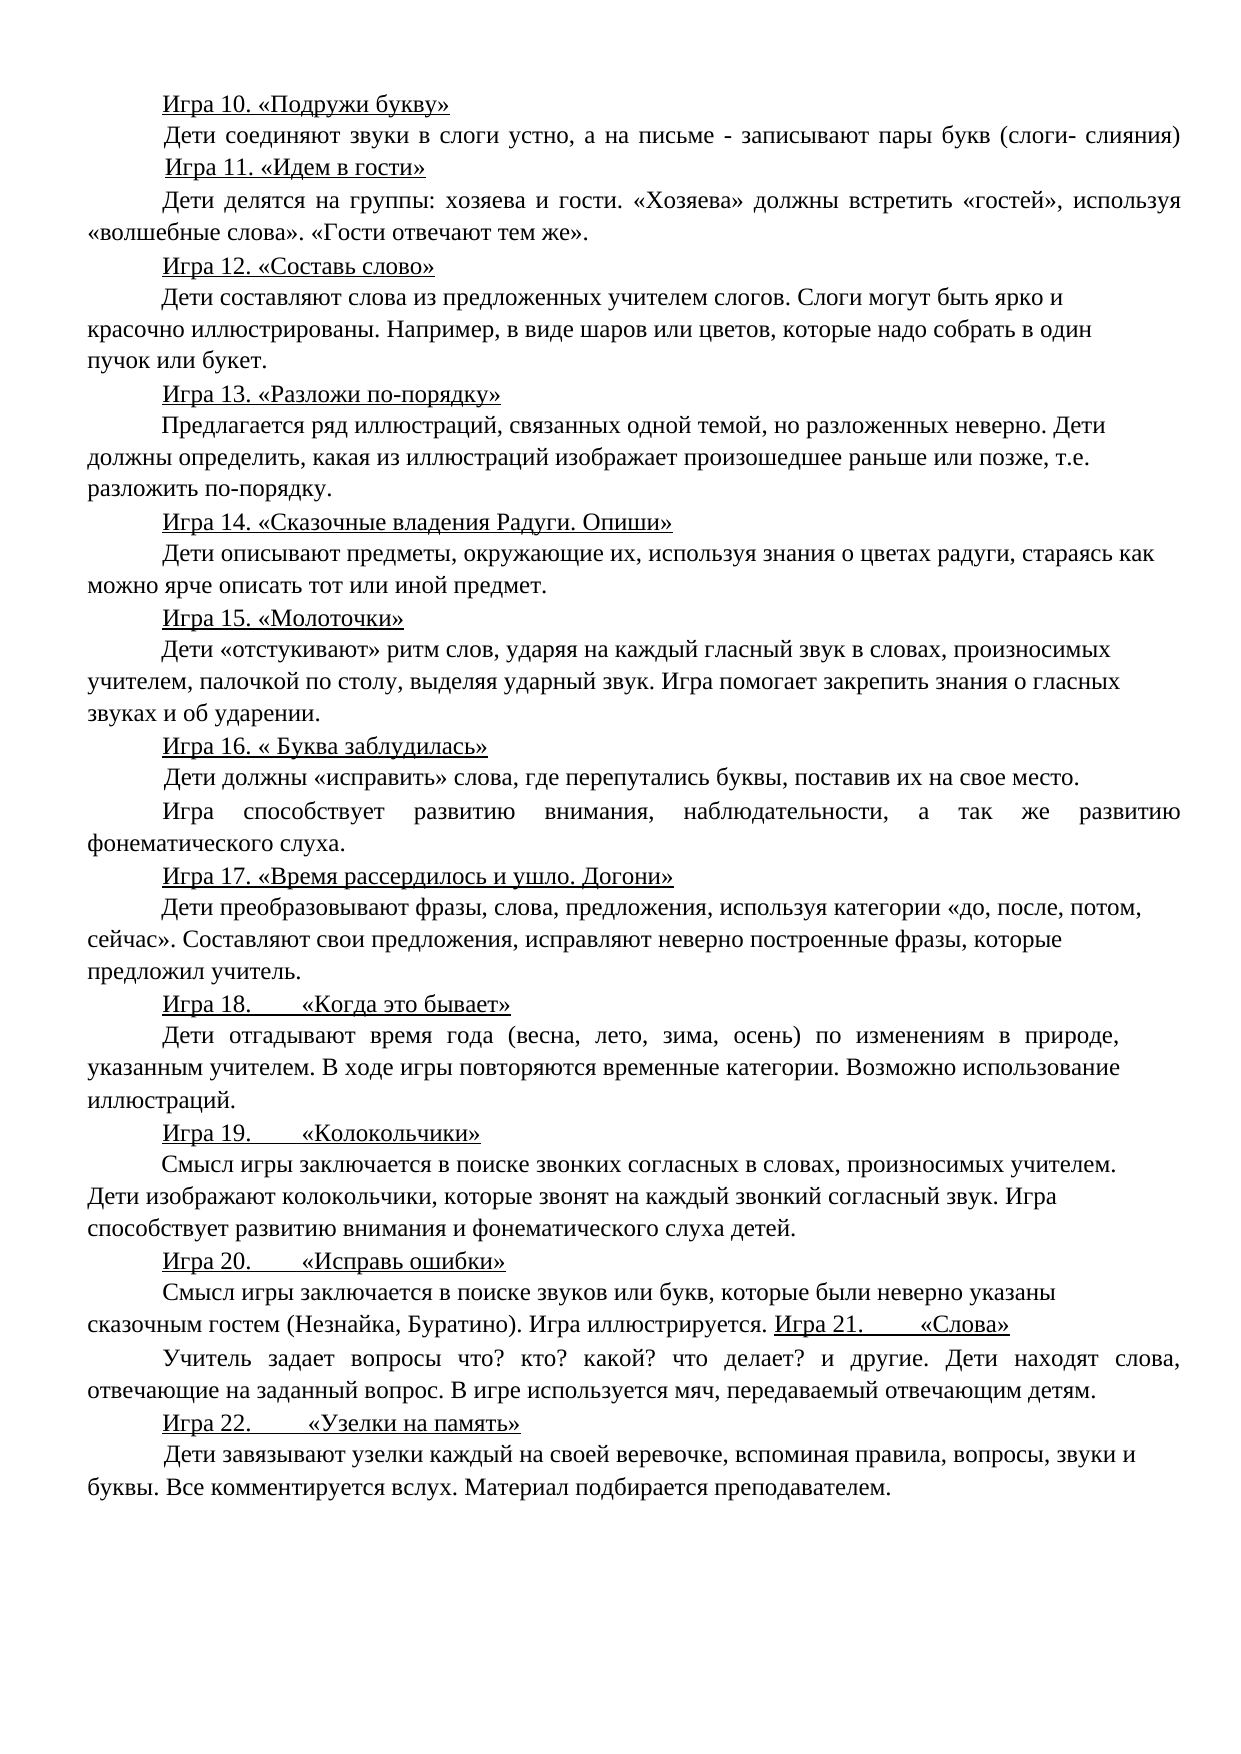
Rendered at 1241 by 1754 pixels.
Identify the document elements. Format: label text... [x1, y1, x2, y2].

text Дети преобразовывают фразы, слова, предложения, используя категории «до, после, потом, сейчас». Составляют свои предложения, исправляют неверно построенные фразы, которые предложил учитель. [87, 892, 1153, 985]
text Дети соединяют звуки в слоги устно, а на письме - записывают пары букв (слоги- слияния) Игра 11. «Идем в гости» [163, 120, 1182, 181]
text Игра 19. «Колокольчики» [162, 1118, 1240, 1147]
text Дети завязывают узелки каждый на своей веревочке, вспоминая правила, вопросы, звуки и [163, 1439, 1182, 1468]
text Игра 10. «Подружи букву» [162, 89, 1240, 117]
text Дети должны «исправить» слова, где перепутались буквы, поставив их на свое место. [163, 762, 1182, 791]
text Игра 13. «Разложи по-порядку» [162, 379, 1240, 407]
text Игра способствует развитию внимания, наблюдательности, а так же развитию фонематического слуха. [87, 796, 1182, 857]
text Игра 18. «Когда это бывает» [162, 989, 1240, 1018]
text буквы. Все комментируется вслух. Материал подбирается преподавателем. [87, 1472, 1182, 1501]
text Учитель задает вопросы что? кто? какой? что делает? и другие. Дети находят слова, отвечающие на заданный вопрос. В игре используется мяч, передаваемый отвечающим детям. [87, 1343, 1182, 1403]
text Предлагается ряд иллюстраций, связанных одной темой, но разложенных неверно. Дети должны определить, какая из иллюстраций изображает произошедшее раньше или позже, т.е. разложить по-порядку. [87, 410, 1153, 502]
text Дети отгадывают время года (весна, лето, зима, осень) по изменениям в природе, указанным учителем. В ходе игры повторяются временные категории. Возможно использование иллюстраций. [87, 1020, 1120, 1113]
text Игра 12. «Составь слово» [162, 251, 1240, 279]
text Дети делятся на группы: хозяева и гости. «Хозяева» должны встретить «гостей», используя «волшебные слова». «Гости отвечают тем же». [87, 185, 1182, 246]
text Игра 15. «Молоточки» [162, 603, 1240, 632]
text Дети составляют слова из предложенных учителем слогов. Слоги могут быть ярко и красочно иллюстрированы. Например, в виде шаров или цветов, которые надо собрать в один пучок или букет. [87, 282, 1153, 374]
text Игра 20. «Исправь ошибки» [162, 1246, 1240, 1275]
text Игра 22. «Узелки на память» [162, 1408, 1240, 1437]
text Игра 17. «Время рассердилось и ушло. Догони» [162, 861, 1240, 890]
text Игра 16. « Буква заблудилась» [162, 731, 1240, 760]
text Игра 14. «Сказочные владения Радуги. Опиши» [162, 507, 1240, 536]
text Смысл игры заключается в поиске звонких согласных в словах, произносимых учителем. Дети изображают колокольчики, которые звонят на каждый звонкий согласный звук. Игра способствует развитию внимания и фонематического слуха детей. [87, 1149, 1153, 1242]
text Смысл игры заключается в поиске звуков или букв, которые были неверно указаны сказочным гостем (Незнайка, Буратино). Игра иллюстрируется. Игра 21. «Слова» [87, 1277, 1057, 1338]
text Дети «отстукивают» ритм слов, ударяя на каждый гласный звук в словах, произносимых учителем, палочкой по столу, выделяя ударный звук. Игра помогает закрепить знания о гласных звуках и об ударении. [87, 634, 1153, 727]
text Дети описывают предметы, окружающие их, используя знания о цветах радуги, стараясь как можно ярче описать тот или иной предмет. [87, 538, 1155, 599]
